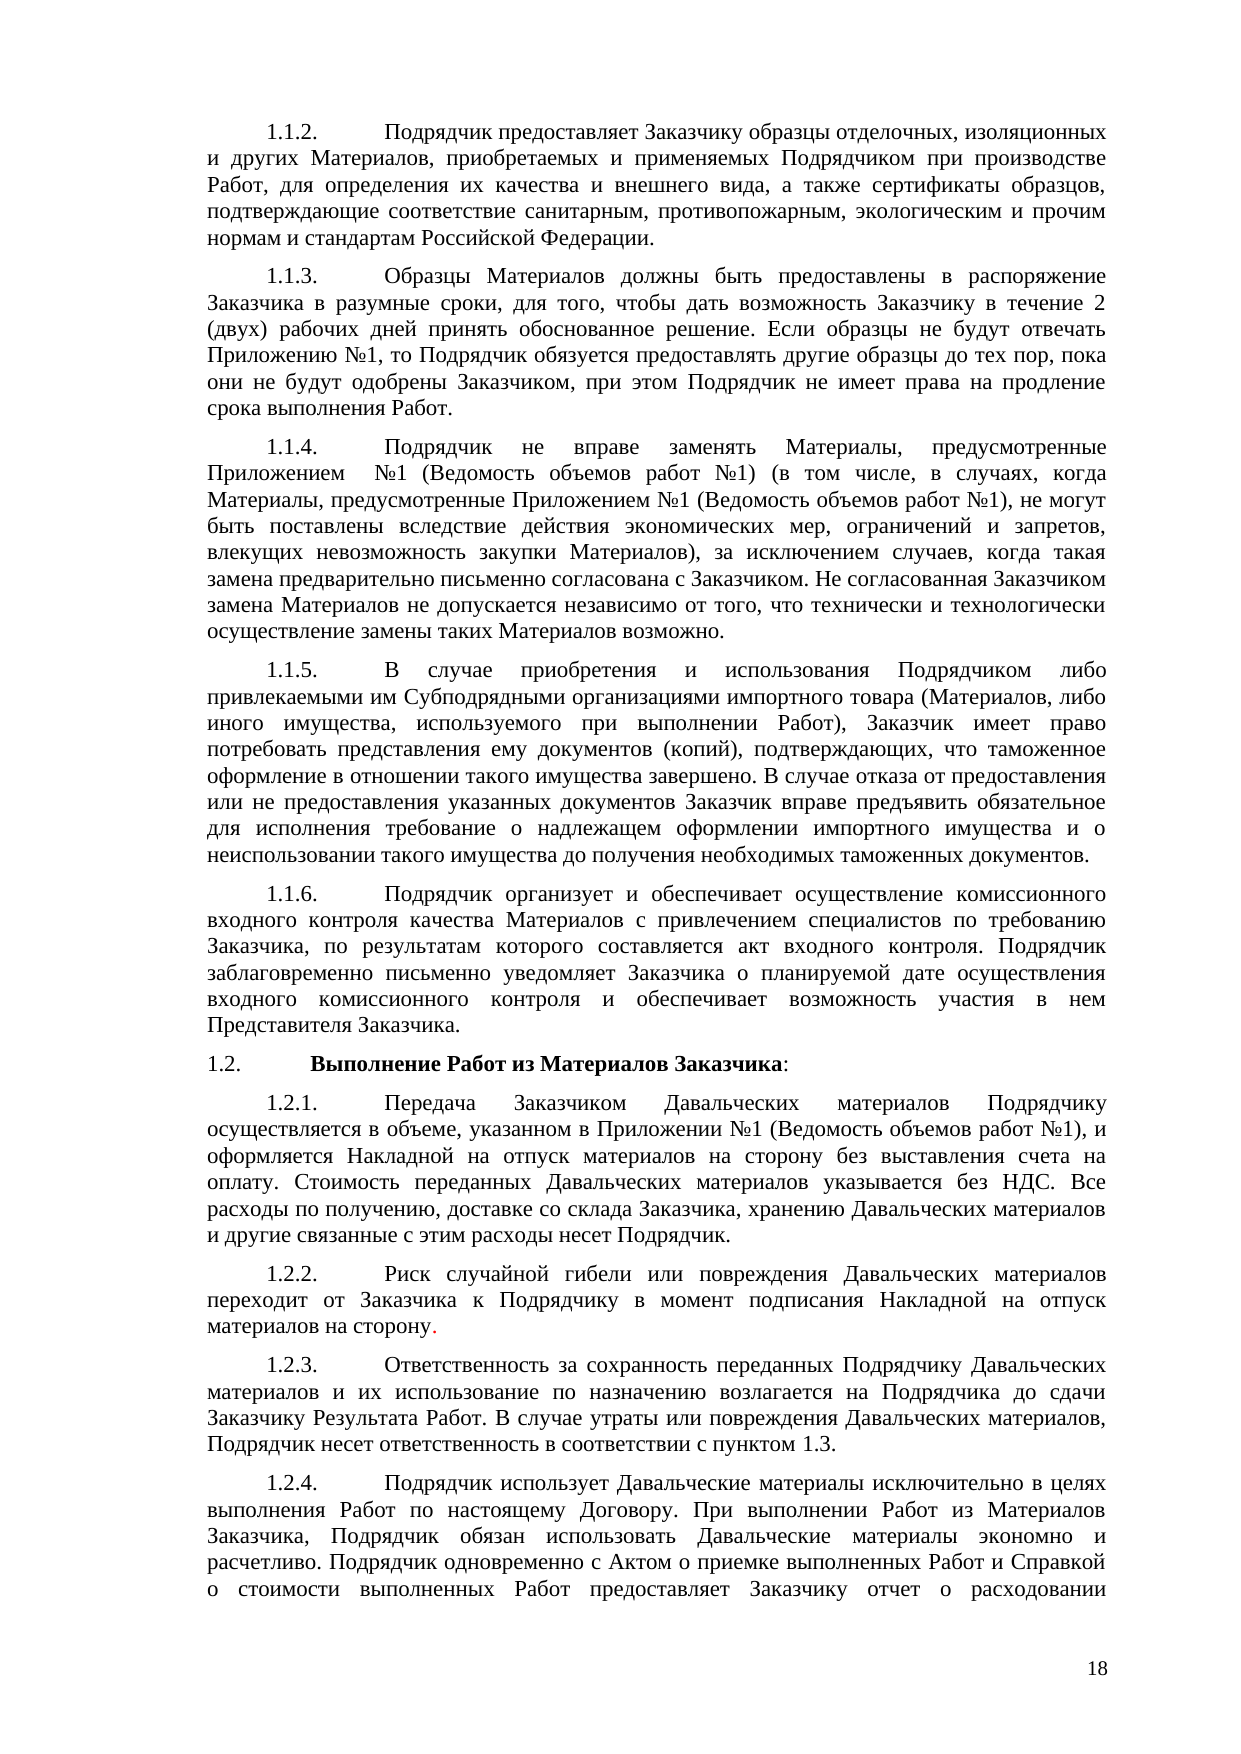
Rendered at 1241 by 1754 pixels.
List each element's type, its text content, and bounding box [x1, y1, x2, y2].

text Подрядчик не вправе заменять Материалы, предусмотренные Приложением №1 (Ведомость объемов работ №1) (в том числе, в случаях, когда Материалы, предусмотренные Приложением №1 (Ведомость объемов работ №1), не могут быть поставлены вследствие действия экономических мер, ограничений и запретов, влекущих невозможность закупки Материалов), за исключением случаев, когда такая замена предварительно письменно согласована с Заказчиком. Не согласованная Заказчиком замена Материалов не допускается независимо от того, что технически и технологически осуществление замены таких Материалов возможно. [207, 433, 1107, 644]
text Передача Заказчиком Давальческих материалов Подрядчику осуществляется в объеме, указанном в Приложении №1 (Ведомость объемов работ №1), и оформляется Накладной на отпуск материалов на сторону без выставления счета на оплату. Стоимость переданных Давальческих материалов указывается без НДС. Все расходы по получению, доставке со склада Заказчика, хранению Давальческих материалов и другие связанные с этим расходы несет Подрядчик. [207, 1089, 1107, 1247]
text Подрядчик организует и обеспечивает осуществление комиссионного входного контроля качества Материалов с привлечением специалистов по требованию Заказчика, по результатам которого составляется акт входного контроля. Подрядчик заблаговременно письменно уведомляет Заказчика о планируемой дате осуществления входного комиссионного контроля и обеспечивает возможность участия в нем Представителя Заказчика. [207, 880, 1107, 1038]
text Ответственность за сохранность переданных Подрядчику Давальческих материалов и их использование по назначению возлагается на Подрядчика до сдачи Заказчику Результата Работ. В случае утраты или повреждения Давальческих материалов, Подрядчик несет ответственность в соответствии с пунктом 25.3. [207, 1351, 1107, 1457]
text Выполнение Работ из Материалов Заказчика: [148, 1050, 1107, 1077]
text Риск случайной гибели или повреждения Давальческих материалов переходит от Заказчика к Подрядчику в момент подписания Накладной на отпуск материалов на сторону. [207, 1260, 1107, 1339]
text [207, 1469, 1107, 1601]
text В случае приобретения и использования Подрядчиком либо привлекаемыми им Субподрядными организациями импортного товара (Материалов, либо иного имущества, используемого при выполнении Работ), Заказчик имеет право потребовать представления ему документов (копий), подтверждающих, что таможенное оформление в отношении такого имущества завершено. В случае отказа от предоставления или не предоставления указанных документов Заказчик вправе предъявить обязательное для исполнения требование о надлежащем оформлении импортного имущества и о неиспользовании такого имущества до получения необходимых таможенных документов. [207, 656, 1107, 867]
text Образцы Материалов должны быть предоставлены в распоряжение Заказчика в разумные сроки, для того, чтобы дать возможность Заказчику в течение 2 (двух) рабочих дней принять обоснованное решение. Если образцы не будут отвечать Приложению №1, то Подрядчик обязуется предоставлять другие образцы до тех пор, пока они не будут одобрены Заказчиком, при этом Подрядчик не имеет права на продление срока выполнения Работ. [207, 262, 1107, 421]
text Подрядчик предоставляет Заказчику образцы отделочных, изоляционных и других Материалов, приобретаемых и применяемых Подрядчиком при производстве Работ, для определения их качества и внешнего вида, а также сертификаты образцов, подтверждающие соответствие санитарным, противопожарным, экологическим и прочим нормам и стандартам Российской Федерации. [207, 118, 1107, 250]
